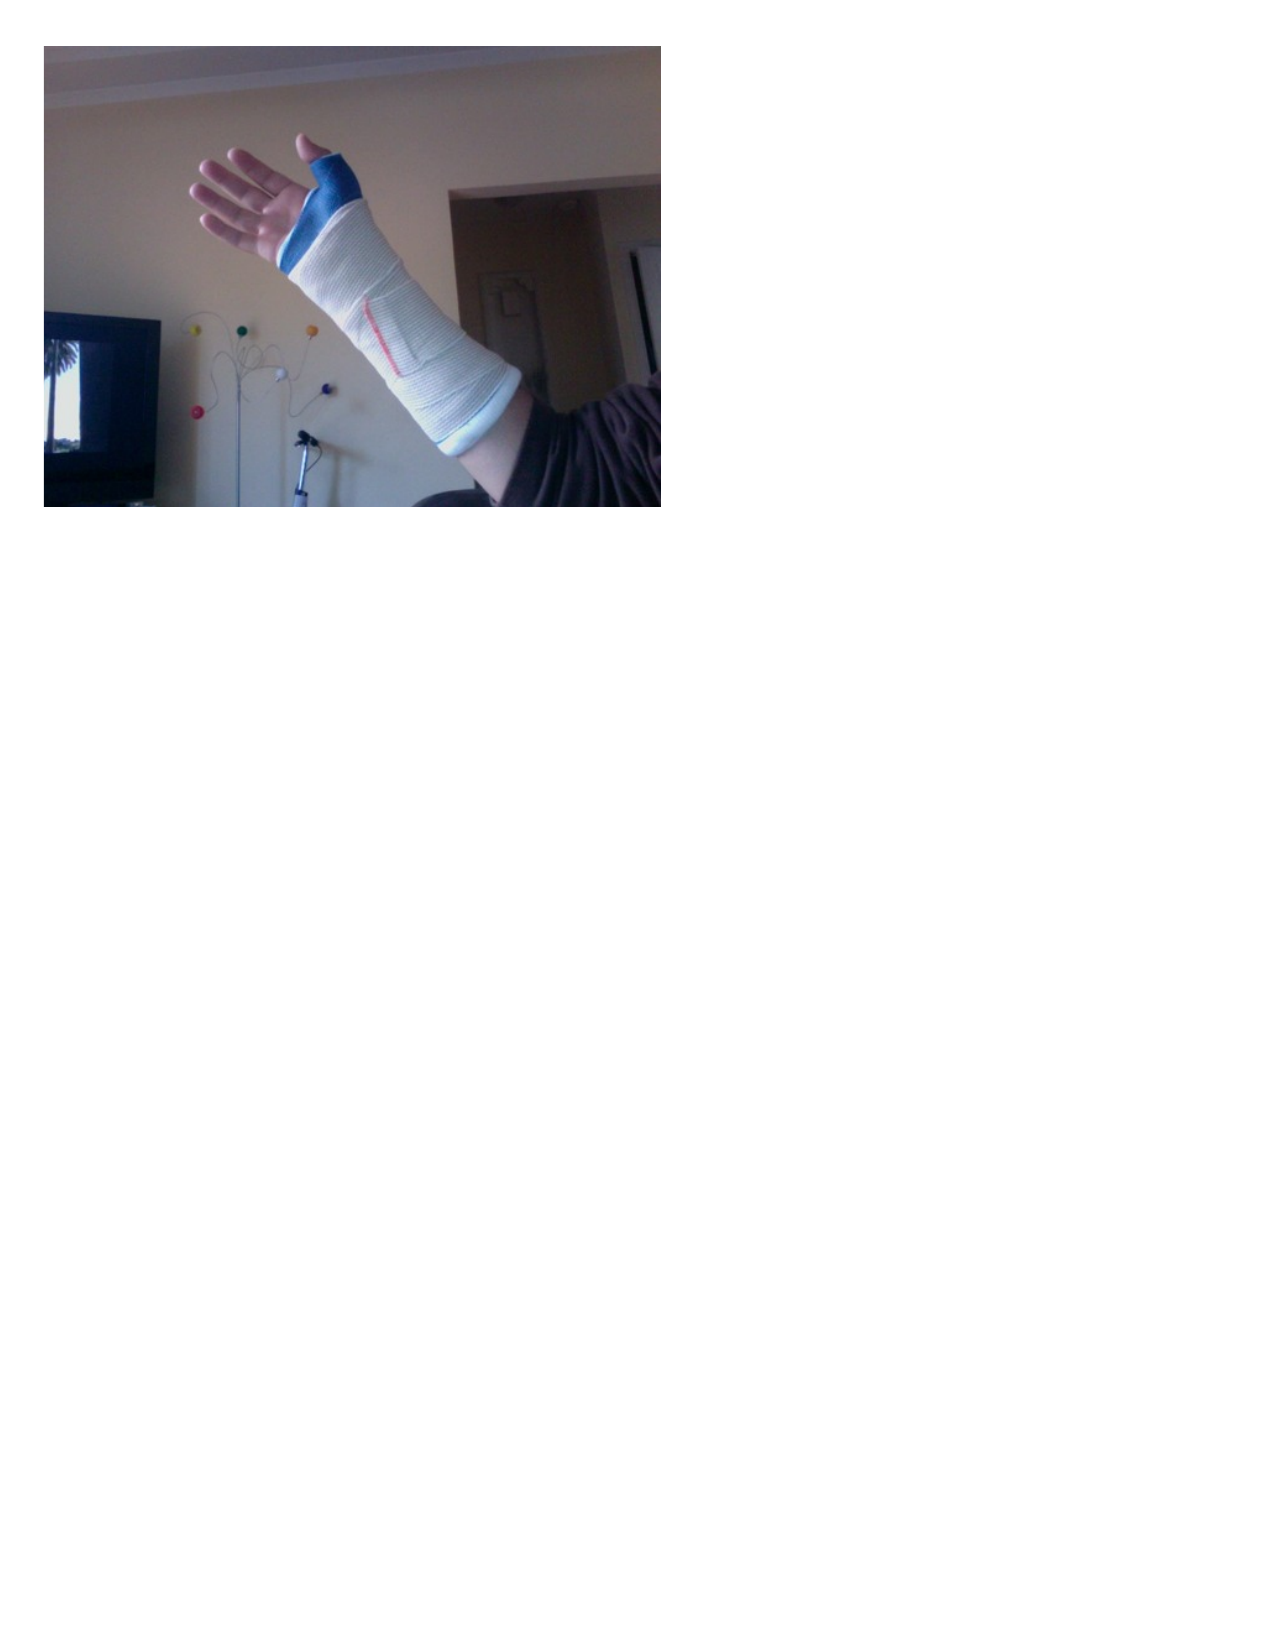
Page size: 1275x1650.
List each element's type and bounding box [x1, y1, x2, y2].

picture [43, 46, 661, 506]
